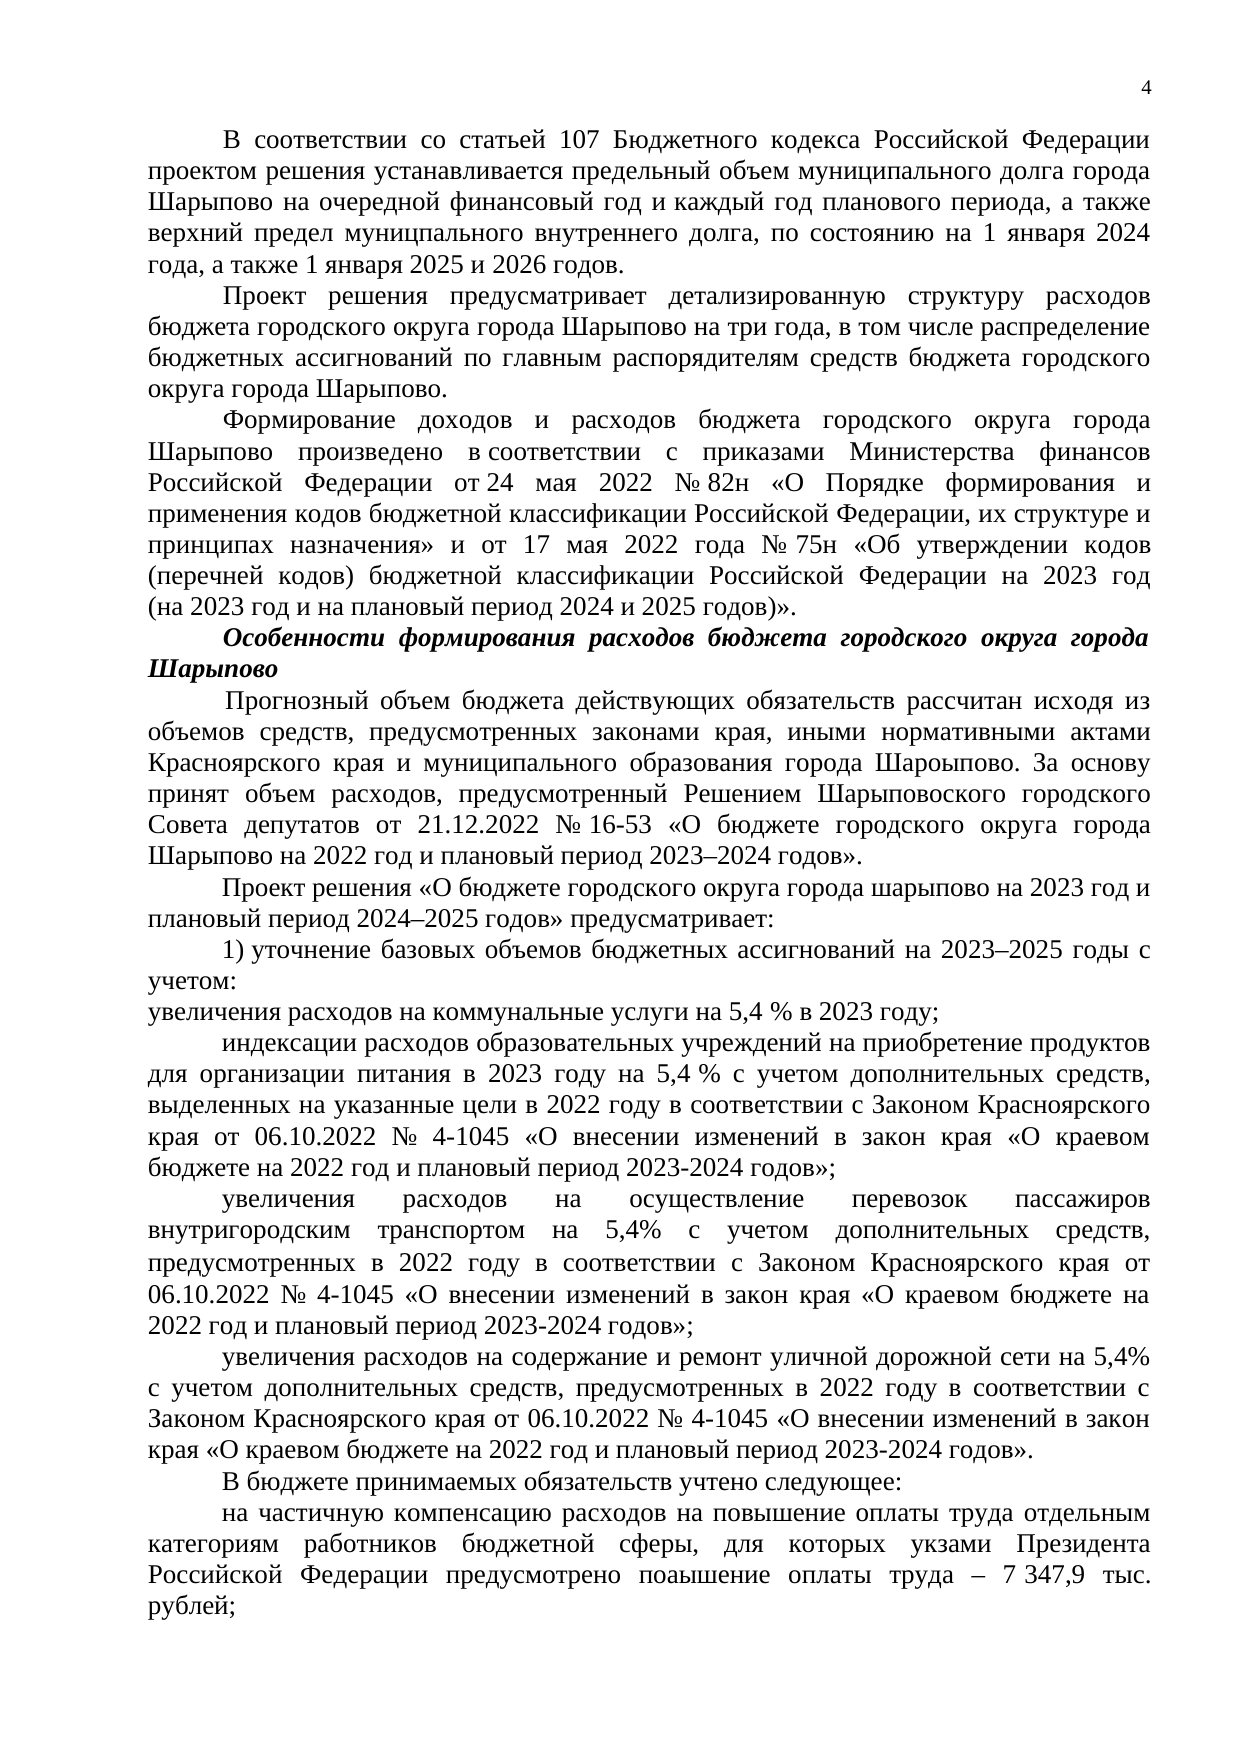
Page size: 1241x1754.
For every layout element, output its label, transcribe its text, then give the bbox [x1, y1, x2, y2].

text 1) уточнение базовых объемов бюджетных ассигнований на 2023–2025 годы с учетом: [148, 933, 1152, 995]
text увеличения расходов на содержание и ремонт уличной дорожной сети на 5,4% с учетом дополнительных средств, предусмотренных в 2022 году в соответствии с Законом Красноярского края от 06.10.2022 № 4-1045 «О внесении изменений в закон края «О краевом бюджете на 2022 год и плановый период 2023-2024 годов». [148, 1340, 1152, 1465]
text Прогнозный объем бюджета действующих обязательств рассчитан исходя из объемов средств, предусмотренных законами края, иными нормативными актами Красноярского края и муниципального образования города Шароыпово. За основу принят объем расходов, предусмотренный Решением Шарыповоского городского Совета депутатов от 21.12.2022 № 16-53 «О бюджете городского округа города Шарыпово на 2022 год и плановый период 2023–2024 годов». [148, 684, 1152, 871]
text Проект решения предусматривает детализированную структуру расходов бюджета городского округа города Шарыпово на три года, в том числе распределение бюджетных ассигнований по главным распорядителям средств бюджета городского округа города Шарыпово. [148, 279, 1152, 403]
text увеличения расходов на коммунальные услуги на 5,4 % в 2023 году; [148, 995, 1152, 1026]
text на частичную компенсацию расходов на повышение оплаты труда отдельным категориям работников бюджетной сферы, для которых укзами Президента Российской Федерации предусмотрено поаышение оплаты труда – 7 347,9 тыс. рублей; [148, 1496, 1152, 1621]
text увеличения расходов на осуществление перевозок пассажиров внутригородским транспортом на 5,4% с учетом дополнительных средств, предусмотренных в 2022 году в соответствии с Законом Красноярского края от 06.10.2022 № 4-1045 «О внесении изменений в закон края «О краевом бюджете на 2022 год и плановый период 2023-2024 годов»; [148, 1182, 1152, 1340]
text В бюджете принимаемых обязательств учтено следующее: [148, 1465, 1152, 1496]
text индексации расходов образовательных учреждений на приобретение продуктов для организации питания в 2023 году на 5,4 % с учетом дополнительных средств, выделенных на указанные цели в 2022 году в соответствии с Законом Красноярского края от 06.10.2022 № 4-1045 «О внесении изменений в закон края «О краевом бюджете на 2022 год и плановый период 2023-2024 годов»; [148, 1026, 1152, 1182]
text Проект решения «О бюджете городского округа города шарыпово на 2023 год и плановый период 2024–2025 годов» предусматривает: [148, 871, 1152, 933]
text В соответствии со статьей 107 Бюджетного кодекса Российской Федерации проектом решения устанавливается предельный объем муниципального долга города Шарыпово на очередной финансовый год и каждый год планового периода, а также верхний предел муницпального внутреннего долга, по состоянию на 1 января 2024 года, а также 1 января 2025 и 2026 годов. [148, 123, 1152, 279]
text Формирование доходов и расходов бюджета городского округа города Шарыпово произведено в соответствии с приказами Министерства финансов Российской Федерации от 24 мая 2022 № 82н «О Порядке формирования и применения кодов бюджетной классификации Российской Федерации, их структуре и принципах назначения» и от 17 мая 2022 года № 75н «Об утверждении кодов (перечней кодов) бюджетной классификации Российской Федерации на 2023 год (на 2023 год и на плановый период 2024 и 2025 годов)». [148, 403, 1152, 621]
text Особенности формирования расходов бюджета городского округа города Шарыпово [148, 621, 1152, 684]
